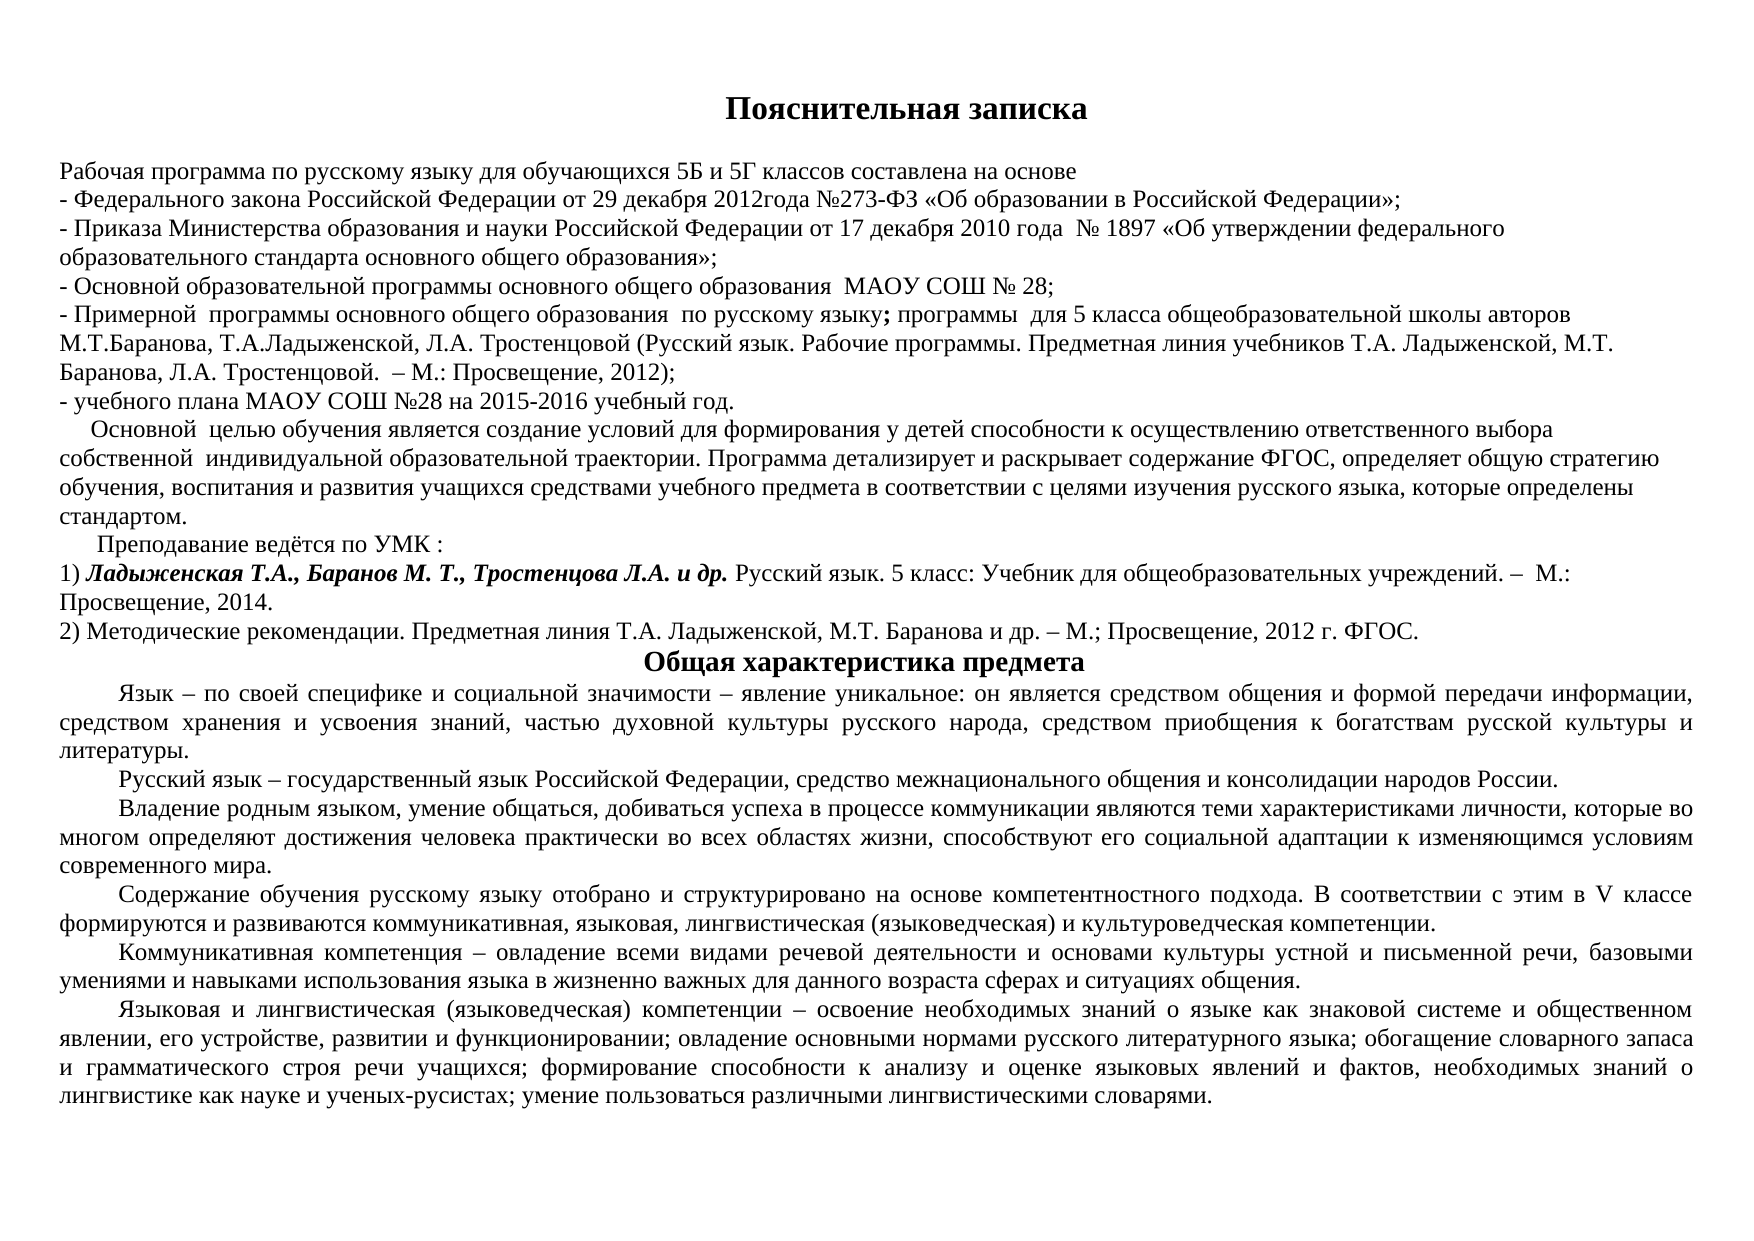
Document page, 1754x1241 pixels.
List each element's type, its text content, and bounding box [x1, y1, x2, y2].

text Основной целью обучения является создание условий для формирования у детей способности к осуществлению ответственного выбора собственной индивидуальной образовательной траектории. Программа детализирует и раскрывает содержание ФГОС, определяет общую стратегию обучения, воспитания и развития учащихся средствами учебного предмета в соответствии с целями изучения русского языка, которые определены стандартом. [59, 414, 1695, 529]
text - Основной образовательной программы основного общего образования МАОУ СОШ № 28; [59, 271, 1695, 299]
text Содержание обучения русскому языку отобрано и структурировано на основе компетентностного подхода. В соответствии с этим в V классе формируются и развиваются коммуникативная, языковая, лингвистическая (языковедческая) и культуроведческая компетенции. [59, 879, 1695, 937]
text Язык – по своей специфике и социальной значимости – явление уникальное: он является средством общения и формой передачи информации, средством хранения и усвоения знаний, частью духовной культуры русского народа, средством приобщения к богатствам русской культуры и литературы. [59, 678, 1695, 764]
text - Федерального закона Российской Федерации от 29 декабря 2012года №273-ФЗ «Об образовании в Российской Федерации»; [59, 184, 1695, 213]
text - Примерной программы основного общего образования по русскому языку; программы для 5 класса общеобразовательной школы авторов М.Т.Баранова, Т.А.Ладыженской, Л.А. Тростенцовой (Русский язык. Рабочие программы. Предметная линия учебников Т.А. Ладыженской, М.Т. Баранова, Л.А. Тростенцовой. – М.: Просвещение, 2012); [59, 299, 1695, 386]
text Русский язык – государственный язык Российской Федерации, средство межнационального общения и консолидации народов России. [59, 764, 1695, 793]
text Рабочая программа по русскому языку для обучающихся 5Б и 5Г классов составлена на основе [59, 156, 1695, 184]
text Общая характеристика предмета [59, 644, 1695, 678]
text Владение родным языком, умение общаться, добиваться успеха в процессе коммуникации являются теми характеристиками личности, которые во многом определяют достижения человека практически во всех областях жизни, способствуют его социальной адаптации к изменяющимся условиям современного мира. [59, 793, 1695, 879]
text 1) Ладыженская Т.А., Баранов М. Т., Тростенцова Л.А. и др. Русский язык. 5 класс: Учебник для общеобразовательных учреждений. – М.: Просвещение, 2014. [59, 558, 1695, 616]
text Коммуникативная компетенция – овладение всеми видами речевой деятельности и основами культуры устной и письменной речи, базовыми умениями и навыками использования языка в жизненно важных для данного возраста сферах и ситуациях общения. [59, 937, 1695, 994]
text - учебного плана МАОУ СОШ №28 на 2015-2016 учебный год. [59, 386, 1695, 414]
text 2) Методические рекомендации. Предметная линия Т.А. Ладыженской, М.Т. Баранова и др. – М.; Просвещение, 2012 г. ФГОС. [59, 616, 1695, 644]
text Языковая и лингвистическая (языковедческая) компетенции – освоение необходимых знаний о языке как знаковой системе и общественном явлении, его устройстве, развитии и функционировании; овладение основными нормами русского литературного языка; обогащение словарного запаса и грамматического строя речи учащихся; формирование способности к анализу и оценке языковых явлений и фактов, необходимых знаний о лингвистике как науке и ученых-русистах; умение пользоваться различными лингвистическими словарями. [59, 994, 1695, 1109]
text - Приказа Министерства образования и науки Российской Федерации от 17 декабря 2010 года № 1897 «Об утверждении федерального образовательного стандарта основного общего образования»; [59, 213, 1695, 271]
text Преподавание ведётся по УМК : [59, 529, 1695, 558]
text Пояснительная записка [59, 89, 1695, 127]
